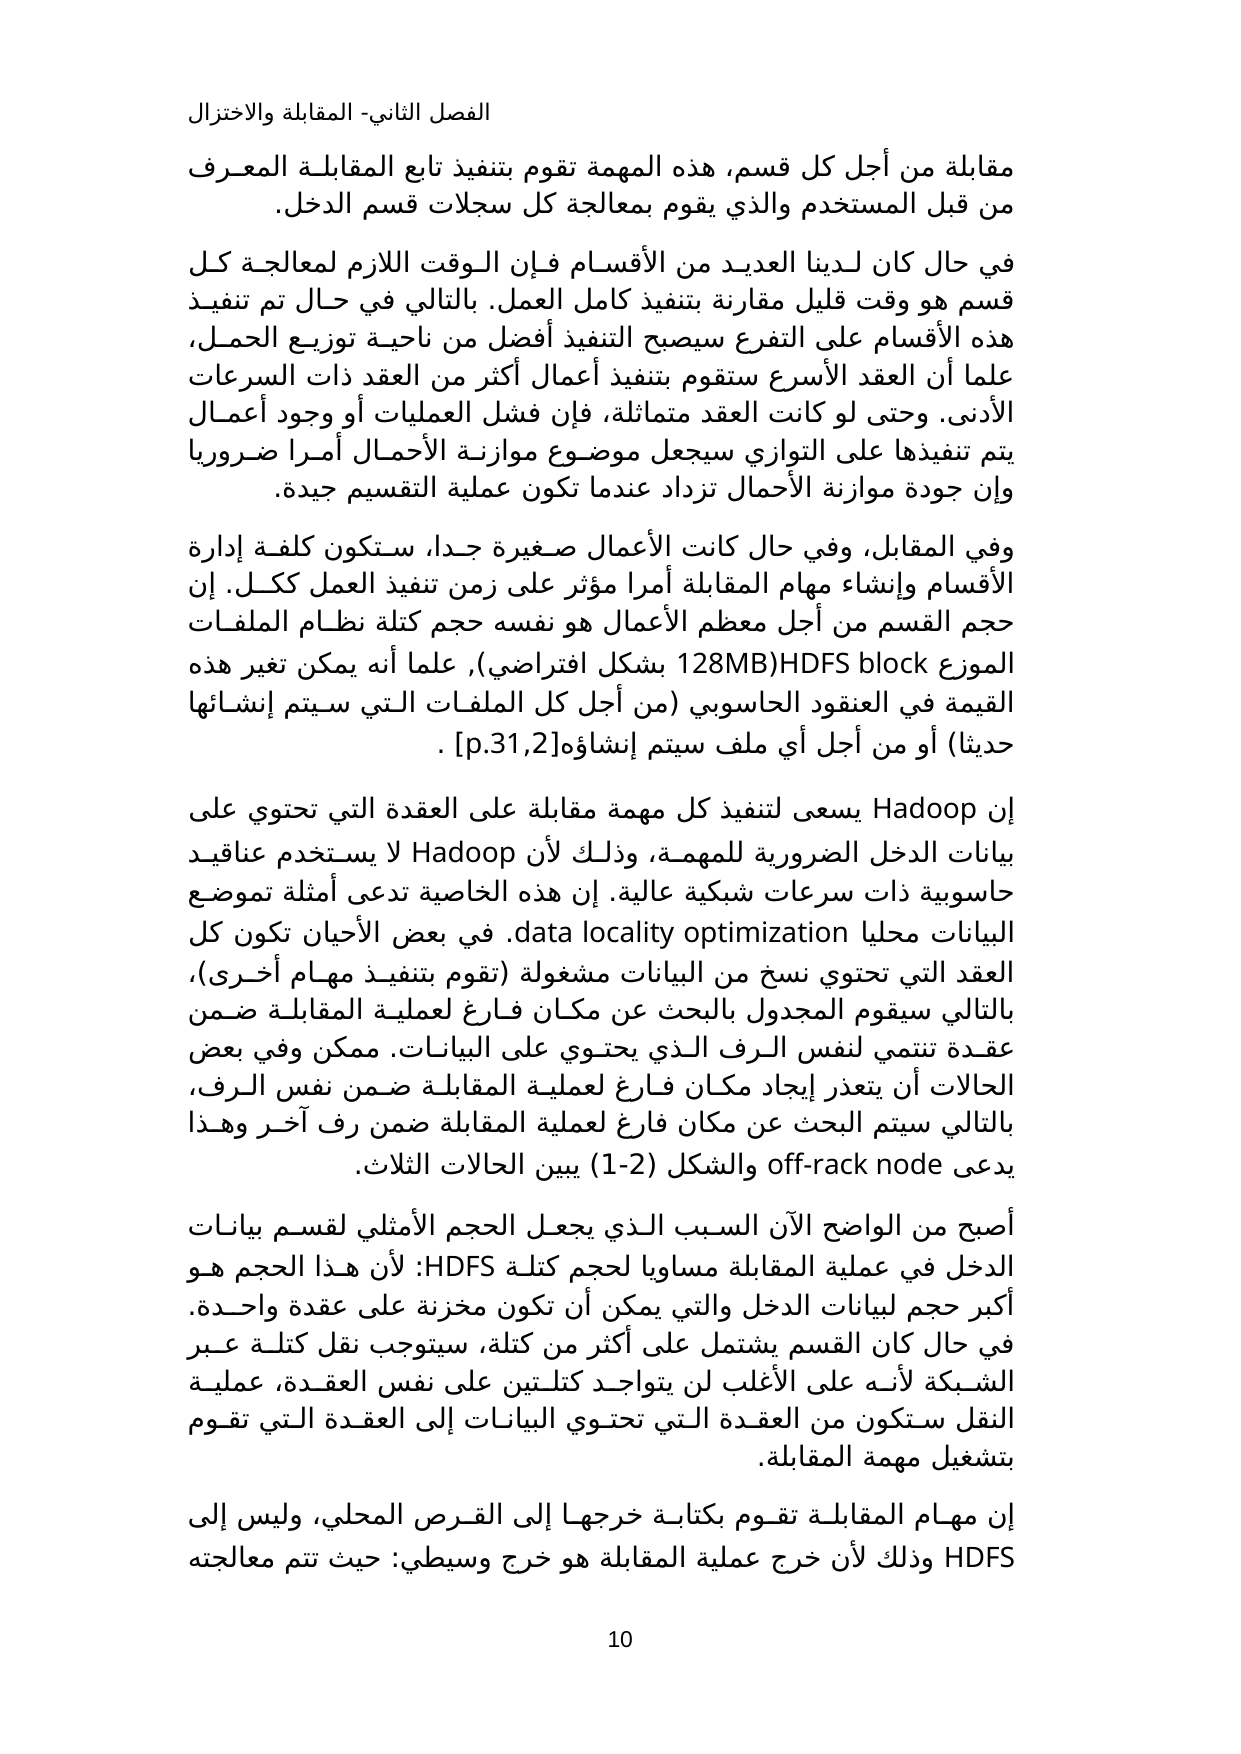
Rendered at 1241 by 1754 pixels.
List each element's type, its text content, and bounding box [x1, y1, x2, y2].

text أصبح من الواضح الآن السبب الذي يجعل الحجم الأمثلي لقسم بيانات الدخل في عملية المقابلة مساويا لحجم كتلة HDFS: لأن هذا الحجم هو أكبر حجم لبيانات الدخل والتي يمكن أن تكون مخزنة على عقدة واحدة. في حال كان القسم يشتمل على أكثر من كتلة، سيتوجب نقل كتلة عبر الشبكة لأنه على الأغلب لن يتواجد كتلتين على نفس العقدة، عملية النقل ستكون من العقدة التي تحتوي البيانات إلى العقدة التي تقوم بتشغيل مهمة المقابلة. [187, 1209, 1015, 1473]
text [187, 150, 1015, 220]
text إن Hadoop يسعى لتنفيذ كل مهمة مقابلة على العقدة التي تحتوي على بيانات الدخل الضرورية للمهمة، وذلك لأن Hadoop لا يستخدم عناقيد حاسوبية ذات سرعات شبكية عالية. إن هذه الخاصية تدعى أمثلة تموضع البيانات محليا data locality optimization. في بعض الأحيان تكون كل العقد التي تحتوي نسخ من البيانات مشغولة (تقوم بتنفيذ مهام أخرى)، بالتالي سيقوم المجدول بالبحث عن مكان فارغ لعملية المقابلة ضمن عقدة تنتمي لنفس الرف الذي يحتوي على البيانات. ممكن وفي بعض الحالات أن يتعذر إيجاد مكان فارغ لعملية المقابلة ضمن نفس الرف، بالتالي سيتم البحث عن مكان فارغ لعملية المقابلة ضمن رف آخر وهذا يدعى off-rack node والشكل (2-1) يبين الحالات الثلاث. [187, 789, 1015, 1182]
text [187, 1498, 1015, 1575]
text وفي المقابل، وفي حال كانت الأعمال صغيرة جدا، ستكون كلفة إدارة الأقسام وإنشاء مهام المقابلة أمرا مؤثر على زمن تنفيذ العمل ككل. إن حجم القسم من أجل معظم الأعمال هو نفسه حجم كتلة نظام الملفات الموزع HDFS block(128MB بشكل افتراضي), علما أنه يمكن تغير هذه القيمة في العنقود الحاسوبي (من أجل كل الملفات التي سيتم إنشائها حديثا) أو من أجل أي ملف سيتم إنشاؤه[2,p.31] . [187, 530, 1015, 762]
text في حال كان لدينا العديد من الأقسام فإن الوقت اللازم لمعالجة كل قسم هو وقت قليل مقارنة بتنفيذ كامل العمل. بالتالي في حال تم تنفيذ هذه الأقسام على التفرع سيصبح التنفيذ أفضل من ناحية توزيع الحمل، علما أن العقد الأسرع ستقوم بتنفيذ أعمال أكثر من العقد ذات السرعات الأدنى. وحتى لو كانت العقد متماثلة، فإن فشل العمليات أو وجود أعمال يتم تنفيذها على التوازي سيجعل موضوع موازنة الأحمال أمرا ضروريا وإن جودة موازنة الأحمال تزداد عندما تكون عملية التقسيم جيدة. [187, 246, 1015, 504]
